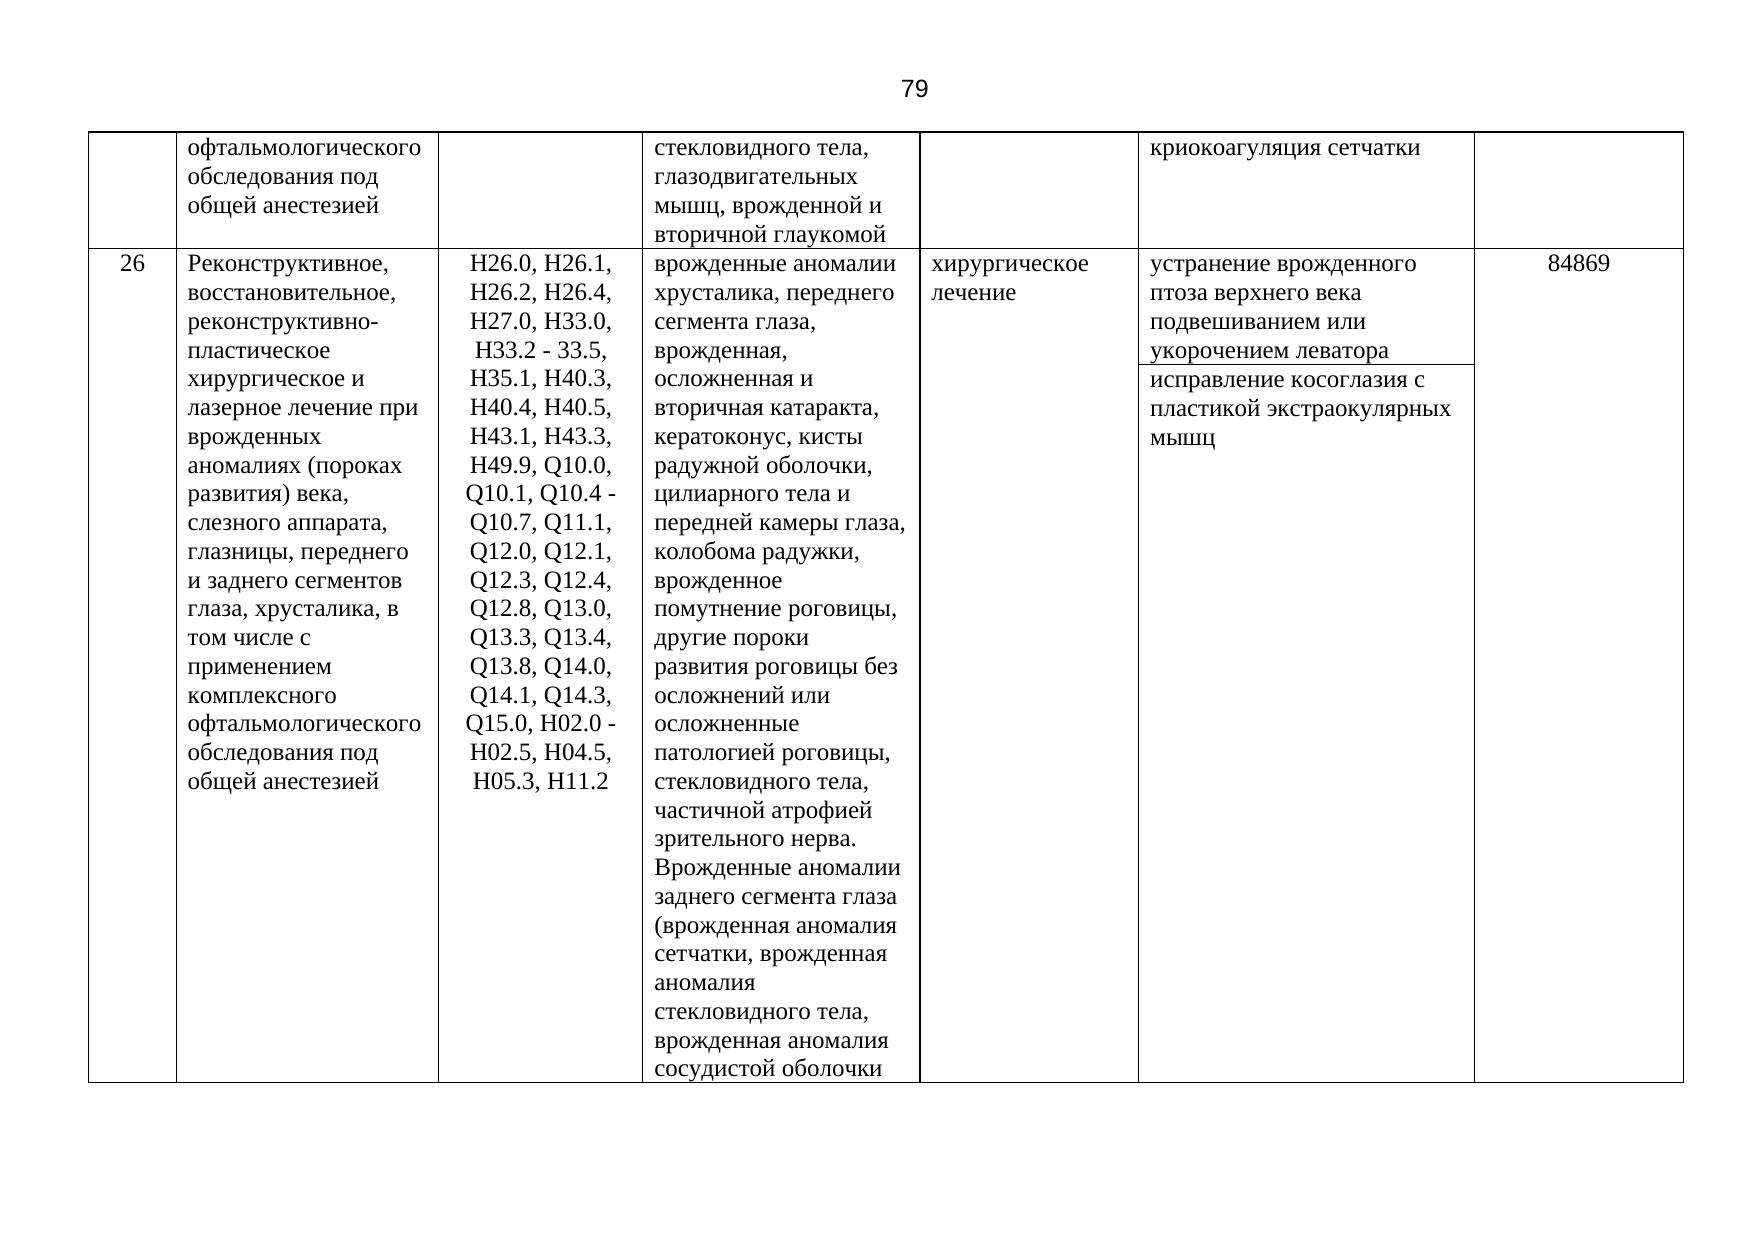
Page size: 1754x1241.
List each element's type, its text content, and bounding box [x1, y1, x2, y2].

table_cell 26 [89, 249, 176, 1082]
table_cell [1139, 365, 1474, 1082]
table_cell Реконструктивное, восстановительное, реконструктивно-пластическое хирургическое и лазерное лечение при врожденных аномалиях (пороках развития) века, слезного аппарата, глазницы, переднего и заднего сегментов глаза, хрусталика, в том числе с применением комплексного офтальмологического обследования под общей анестезией [177, 249, 438, 1082]
table_cell хирургическое лечение [921, 249, 1138, 1082]
table_cell криокоагуляция сетчатки [1139, 133, 1474, 247]
table_cell 84869 [1475, 249, 1683, 1082]
table_cell устранение врожденного птоза верхнего века подвешиванием или укорочением леватора [1139, 249, 1474, 363]
table_cell H26.0, H26.1, H26.2, H26.4, H27.0, H33.0, H33.2 - 33.5, H35.1, H40.3, H40.4, H40.5, H43.1, H43.3, H49.9, Q10.0, Q10.1, Q10.4 - Q10.7, Q11.1, Q12.0, Q12.1, Q12.3, Q12.4, Q12.8, Q13.0, Q13.3, Q13.4, Q13.8, Q14.0, Q14.1, Q14.3, Q15.0, H02.0 - H02.5, H04.5, H05.3, H11.2 [439, 249, 642, 1082]
table_cell врожденные аномалии хрусталика, переднего сегмента глаза, врожденная, осложненная и вторичная катаракта, кератоконус, кисты радужной оболочки, цилиарного тела и передней камеры глаза, колобома радужки, врожденное помутнение роговицы, другие пороки развития роговицы без осложнений или осложненные патологией роговицы, стекловидного тела, частичной атрофией зрительного нерва. Врожденные аномалии заднего сегмента глаза (врожденная аномалия сетчатки, врожденная аномалия стекловидного тела, врожденная аномалия сосудистой оболочки без осложнений или осложненные патологией стекловидного тела, частичной атрофией зрительного нерва). Врожденные аномалии век, слезного аппарата, глазницы, врожденный птоз, отсутствие или агенезия слезного аппарата, другие пороки развития слезного аппарата без осложнений или осложненные патологией роговицы. Врожденные болезни мышц глаза, нарушение содружественного движения глаз [643, 249, 919, 1082]
